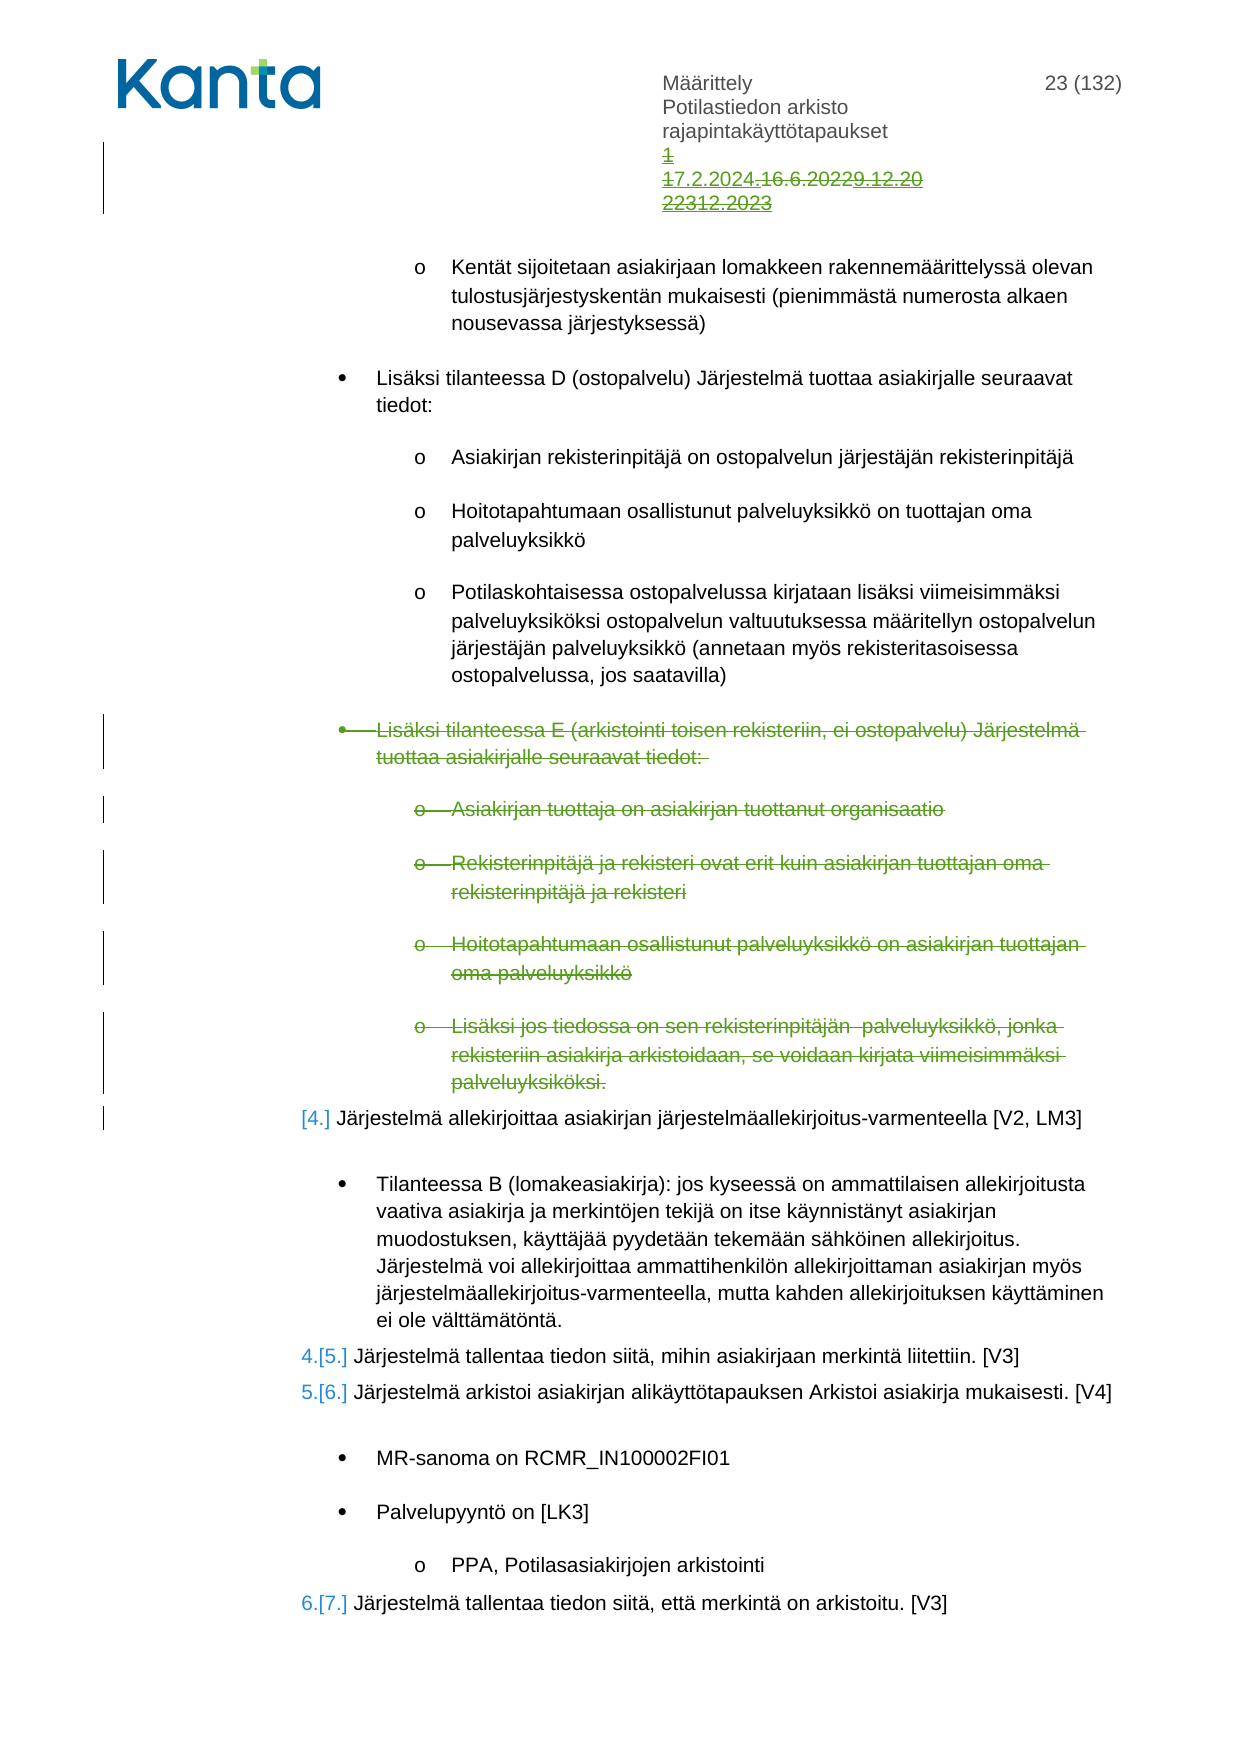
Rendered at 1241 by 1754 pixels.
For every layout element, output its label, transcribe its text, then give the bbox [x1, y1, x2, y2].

list PPA, Potilasasiakirjojen arkistointi [414, 1551, 1122, 1578]
list Lisäksi tilanteessa D (ostopalvelu) Järjestelmä tuottaa asiakirjalle seuraavat tiedot: [339, 362, 1122, 416]
list Hoitotapahtumaan osallistunut palveluyksikkö on tuottajan oma palveluyksikkö [414, 498, 1122, 552]
list Järjestelmä tallentaa tiedon siitä, että merkintä on arkistoitu. [V3] [301, 1591, 1122, 1615]
list Tilanteessa B (lomakeasiakirja): jos kyseessä on ammattilaisen allekirjoitusta vaativa asiakirja ja merkintöjen tekijä on itse käynnistänyt asiakirjan muodostuksen, käyttäjää pyydetään tekemään sähköinen allekirjoitus. Järjestelmä voi allekirjoittaa ammattihenkilön allekirjoittaman asiakirjan myös järjestelmäallekirjoitus-varmenteella, mutta kahden allekirjoituksen käyttäminen ei ole välttämätöntä. [339, 1169, 1122, 1332]
list Järjestelmä arkistoi asiakirjan alikäyttötapauksen Arkistoi asiakirja mukaisesti. [V4] [301, 1380, 1122, 1404]
list Potilaskohtaisessa ostopalvelussa kirjataan lisäksi viimeisimmäksi palveluyksiköksi ostopalvelun valtuutuksessa määritellyn ostopalvelun järjestäjän palveluyksikkö (annetaan myös rekisteritasoisessa ostopalvelussa, jos saatavilla) [414, 579, 1122, 687]
picture [118, 59, 321, 109]
list Kentät sijoitetaan asiakirjaan lomakkeen rakennemäärittelyssä olevan tulostusjärjestyskentän mukaisesti (pienimmästä numerosta alkaen nousevassa järjestyksessä) [414, 254, 1122, 335]
list Palvelupyyntö on [LK3] [339, 1497, 1122, 1524]
list Järjestelmä allekirjoittaa asiakirjan järjestelmäallekirjoitus-varmenteella [V2, LM3] [301, 1106, 1122, 1130]
list MR-sanoma on RCMR_IN100002FI01 [339, 1443, 1122, 1470]
list Asiakirjan rekisterinpitäjä on ostopalvelun järjestäjän rekisterinpitäjä [414, 443, 1122, 471]
list Järjestelmä tallentaa tiedon siitä, mihin asiakirjaan merkintä liitettiin. [V3] [301, 1344, 1122, 1368]
